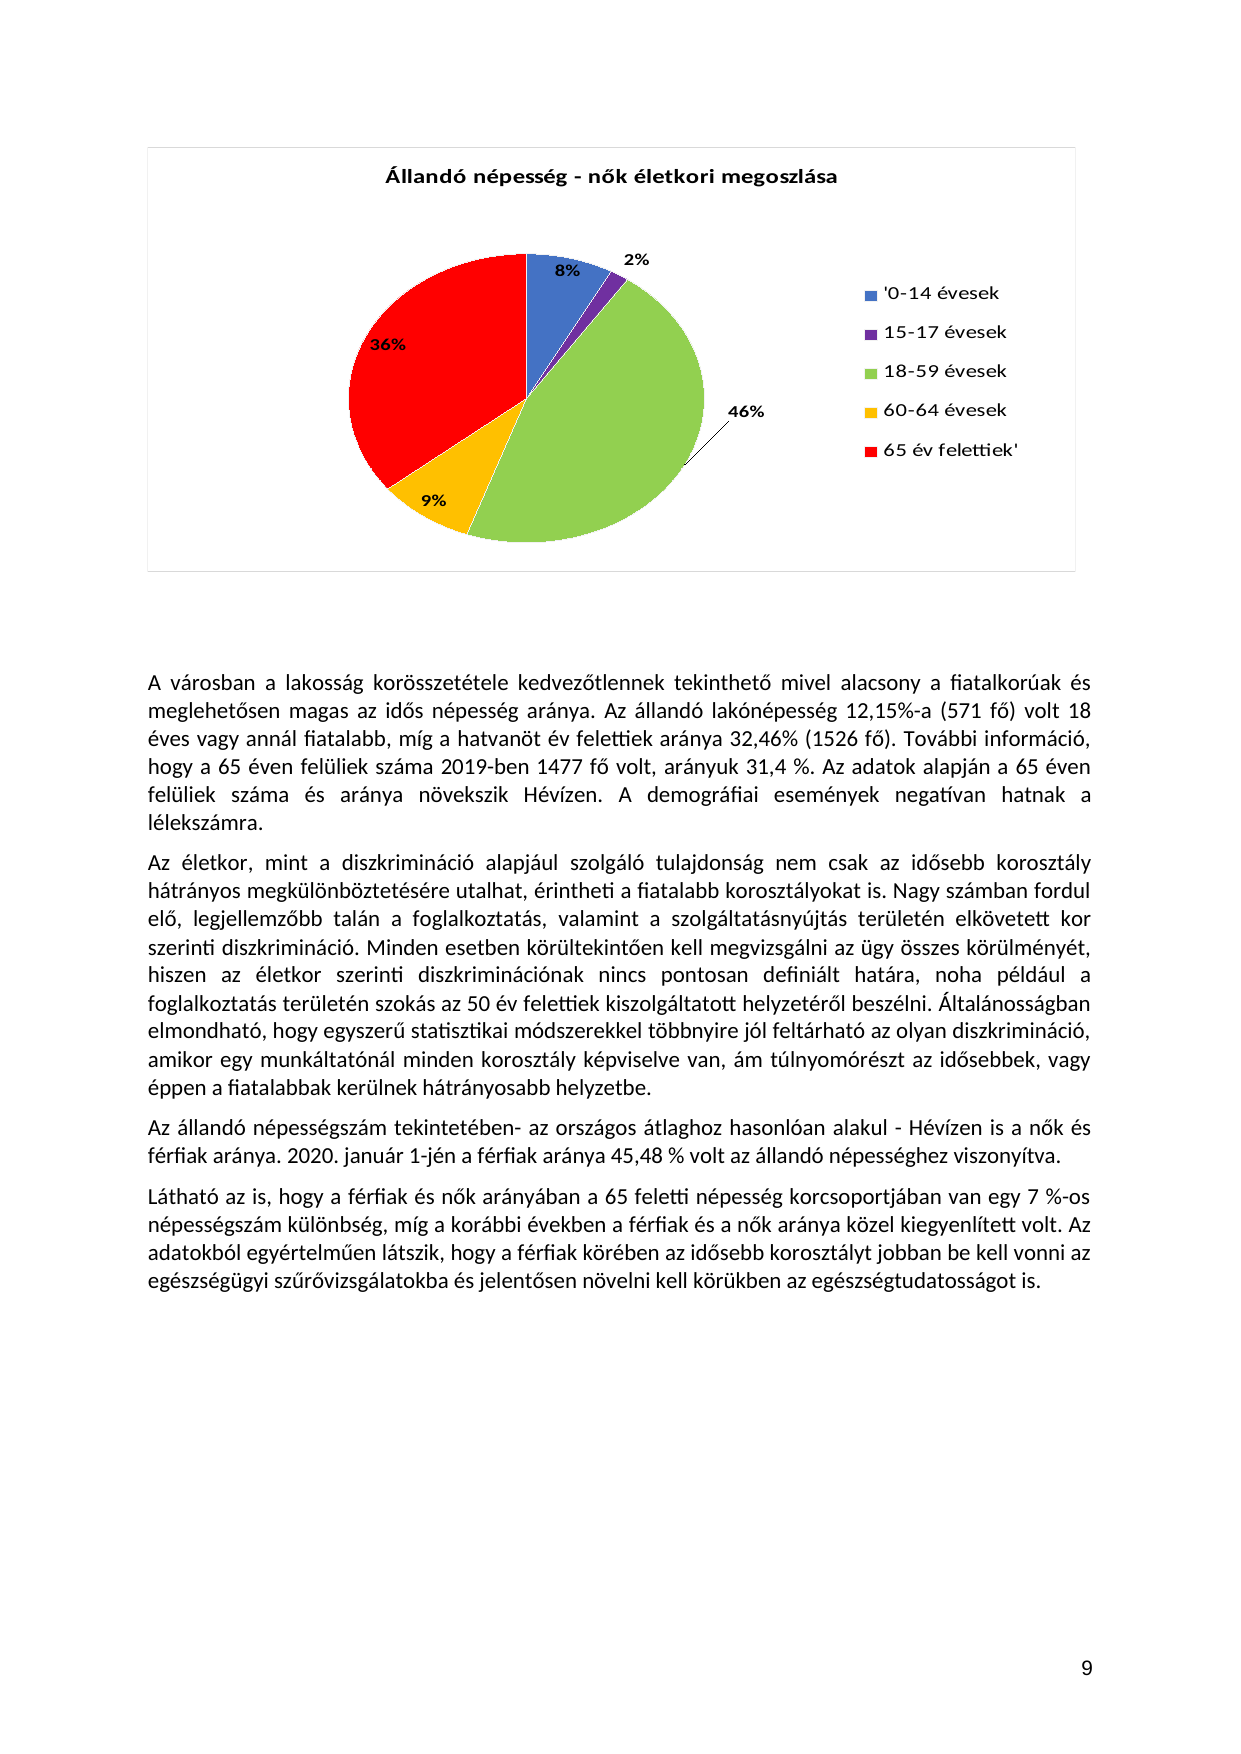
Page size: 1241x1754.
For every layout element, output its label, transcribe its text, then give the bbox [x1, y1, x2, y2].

text Az életkor, mint a diszkrimináció alapjául szolgáló tulajdonság nem csak az idősebb korosztály hátrányos megkülönböztetésére utalhat, érintheti a fiatalabb korosztályokat is. Nagy számban fordul elő, legjellemzőbb talán a foglalkoztatás, valamint a szolgáltatásnyújtás területén elkövetett kor szerinti diszkrimináció. Minden esetben körültekintően kell megvizsgálni az ügy összes körülményét, hiszen az életkor szerinti diszkriminációnak nincs pontosan definiált határa, noha például a foglalkoztatás területén szokás az 50 év felettiek kiszolgáltatott helyzetéről beszélni. Általánosságban elmondható, hogy egyszerű statisztikai módszerekkel többnyire jól feltárható az olyan diszkrimináció, amikor egy munkáltatónál minden korosztály képviselve van, ám túlnyomórészt az idősebbek, vagy éppen a fiatalabbak kerülnek hátrányosabb helyzetbe. [148, 848, 1093, 1101]
text Az állandó népességszám tekintetében- az országos átlaghoz hasonlóan alakul - Hévízen is a nők és férfiak aránya. 2020. január 1-jén a férfiak aránya 45,48 % volt az állandó népességhez viszonyítva. [148, 1113, 1093, 1169]
text A városban a lakosság korösszetétele kedvezőtlennek tekinthető mivel alacsony a fiatalkorúak és meglehetősen magas az idős népesség aránya. Az állandó lakónépesség 12,15%-a (571 fő) volt 18 éves vagy annál fiatalabb, míg a hatvanöt év felettiek aránya 32,46% (1526 fő). További információ, hogy a 65 éven felüliek száma 2019-ben 1477 fő volt, arányuk 31,4 %. Az adatok alapján a 65 éven felüliek száma és aránya növekszik Hévízen. A demográfiai események negatívan hatnak a lélekszámra. [148, 668, 1093, 836]
text Látható az is, hogy a férfiak és nők arányában a 65 feletti népesség korcsoportjában van egy 7 %-os népességszám különbség, míg a korábbi években a férfiak és a nők aránya közel kiegyenlített volt. Az adatokból egyértelműen látszik, hogy a férfiak körében az idősebb korosztályt jobban be kell vonni az egészségügyi szűrővizsgálatokba és jelentősen növelni kell körükben az egészségtudatosságot is. [148, 1182, 1093, 1294]
